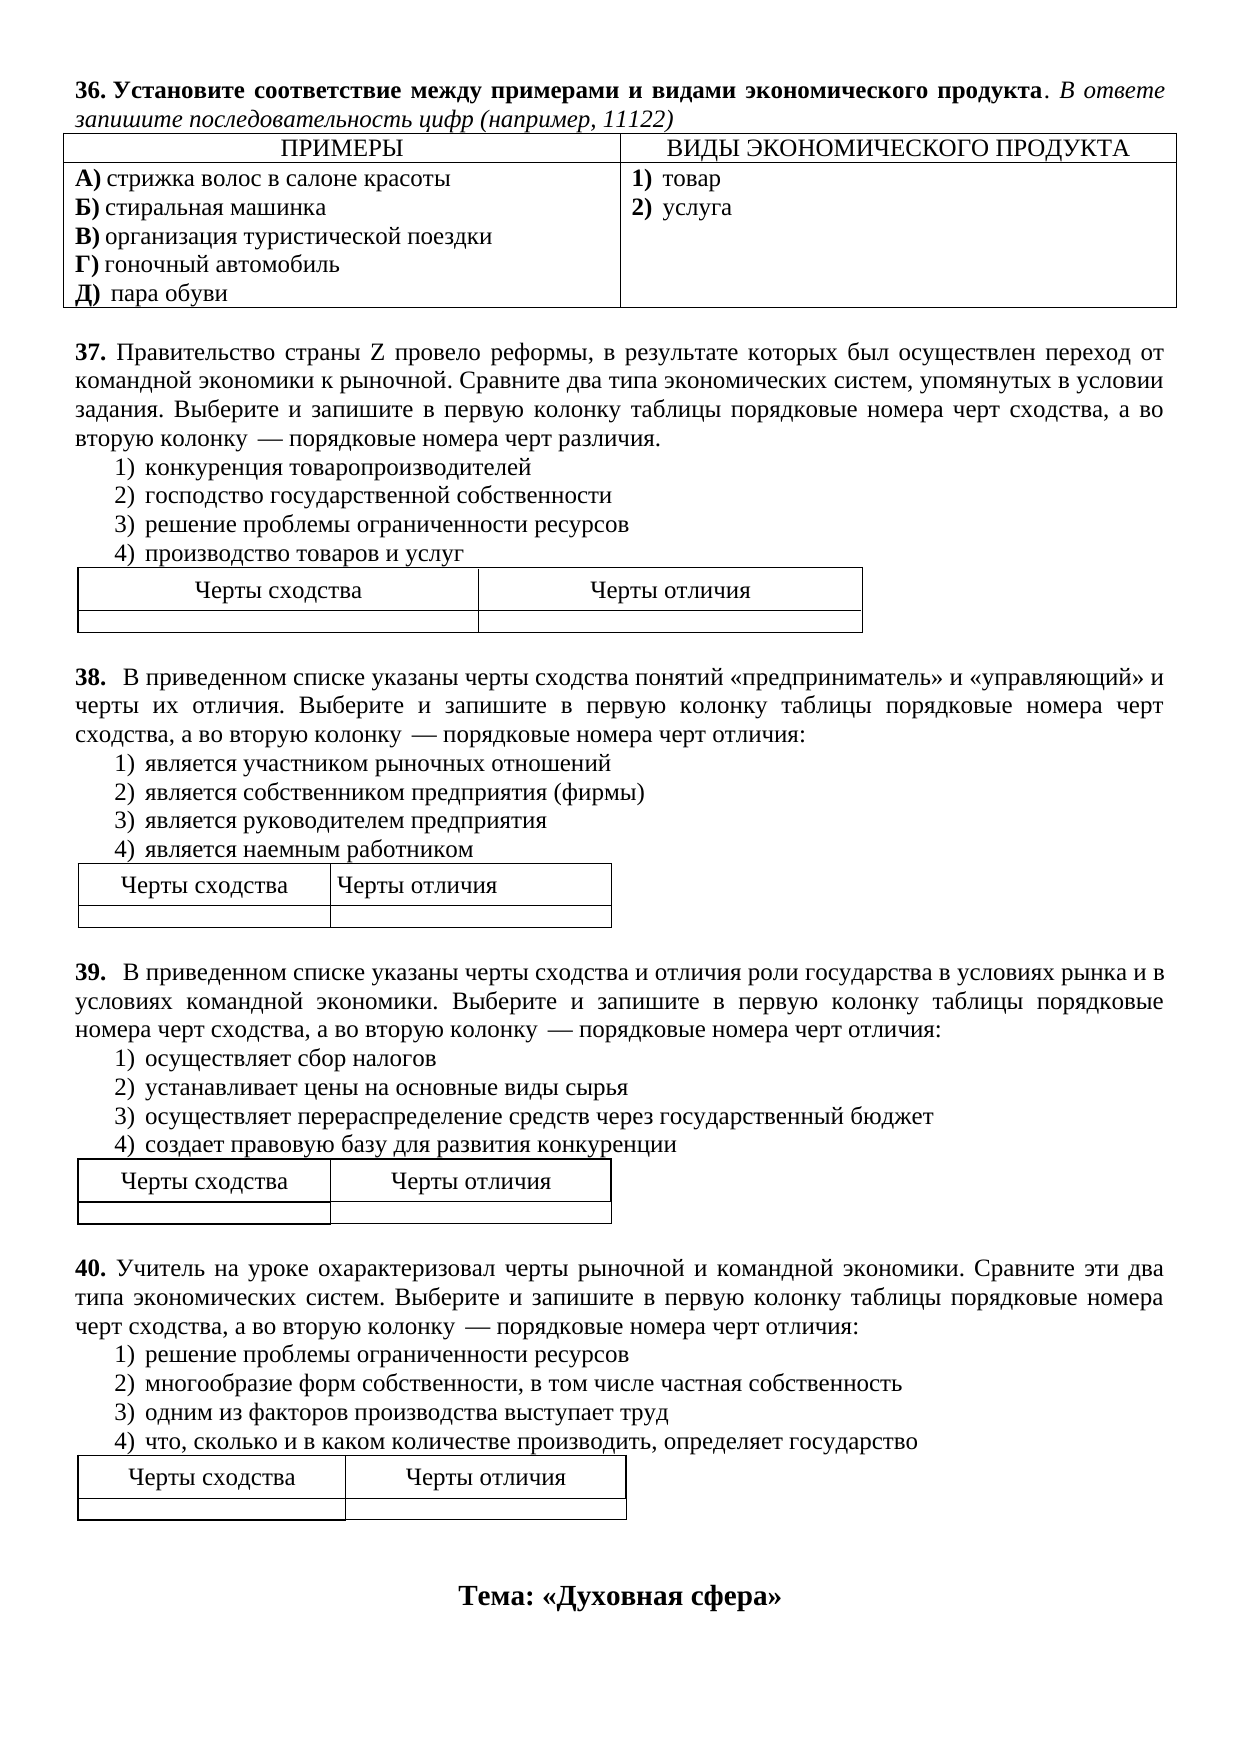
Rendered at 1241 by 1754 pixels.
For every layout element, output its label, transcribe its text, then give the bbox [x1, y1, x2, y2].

text 37. Правительство страны Z провело реформы, в результате которых был осуществлен переход от командной экономики к рыночной. Сравните два типа экономических систем, упомянутых в условии задания. Выберите и запишите в первую колонку таблицы порядковые номера черт сходства, а во вторую колонку — порядковые номера черт различия. [75, 337, 1165, 452]
text 3) является руководителем предприятия [75, 806, 1165, 834]
text 2) является собственником предприятия (фирмы) [75, 777, 1165, 806]
text 1) решение проблемы ограниченности ресурсов [75, 1339, 1165, 1368]
text 2) господство государственной собственности [75, 481, 1165, 509]
table_header Черты отличия [331, 1160, 610, 1201]
text 1) осуществляет сбор налогов [75, 1043, 1165, 1072]
table_cell [79, 611, 478, 632]
table_cell [331, 1202, 611, 1223]
table_cell А) стрижка волос в салоне красоты Б) стиральная машинка В) организация туристической поездки Г) гоночный автомобиль Д) пара обуви [64, 163, 620, 307]
text 39. В приведенном списке указаны черты сходства и отличия роли государства в условиях рынка и в условиях командной экономики. Выберите и запишите в первую колонку таблицы порядковые номера черт сходства, а во вторую колонку — порядковые номера черт отличия: [75, 957, 1165, 1043]
text 1) конкуренция товаропроизводителей [75, 452, 1165, 481]
table_cell [79, 1203, 330, 1223]
table_cell [331, 906, 611, 927]
table_header Черты сходства [79, 1160, 330, 1201]
text 36. Установите соответствие между примерами и видами экономического продукта. В ответе запишите последовательность цифр (например, 11122) [75, 75, 1165, 132]
table_cell [79, 1499, 345, 1519]
table_cell [79, 906, 330, 927]
table_header ПРИМЕРЫ [64, 134, 620, 162]
table_header ВИДЫ ЭКОНОМИЧЕСКОГО ПРОДУКТА [621, 134, 1176, 162]
text 1) является участником рыночных отношений [75, 748, 1165, 777]
table_cell [346, 1499, 626, 1519]
text 40. Учитель на уроке охарактеризовал черты рыночной и командной экономики. Сравните эти два типа экономических систем. Выберите и запишите в первую колонку таблицы порядковые номера черт сходства, а во вторую колонку — порядковые номера черт отличия: [75, 1253, 1165, 1339]
text 3) осуществляет перераспределение средств через государственный бюджет [75, 1101, 1165, 1129]
table_cell 1) товар 2) услуга [621, 163, 1176, 307]
table_header Черты отличия [331, 864, 611, 905]
text 4) является наемным работником [75, 834, 1165, 863]
table_header Черты сходства [79, 1456, 345, 1497]
text 38. В приведенном списке указаны черты сходства понятий «предприниматель» и «управляющий» и черты их отличия. Выберите и запишите в первую колонку таблицы порядковые номера черт сходства, а во вторую колонку — порядковые номера черт отличия: [75, 662, 1165, 748]
table_cell [479, 610, 862, 632]
text 4) что, сколько и в каком количестве производить, определяет государство [75, 1426, 1165, 1454]
table_header Черты сходства [79, 864, 330, 905]
table_header Черты сходства [79, 568, 478, 610]
text 2) многообразие форм собственности, в том числе частная собственность [75, 1368, 1165, 1397]
text 4) производство товаров и услуг [75, 538, 1165, 567]
text Тема: «Духовная сфера» [75, 1578, 1165, 1612]
text 3) одним из факторов производства выступает труд [75, 1397, 1165, 1426]
table_header Черты отличия [346, 1456, 625, 1497]
text 4) создает правовую базу для развития конкуренции [75, 1129, 1165, 1158]
table_header Черты отличия [479, 568, 862, 610]
text 2) устанавливает цены на основные виды сырья [75, 1072, 1165, 1101]
text 3) решение проблемы ограниченности ресурсов [75, 509, 1165, 538]
